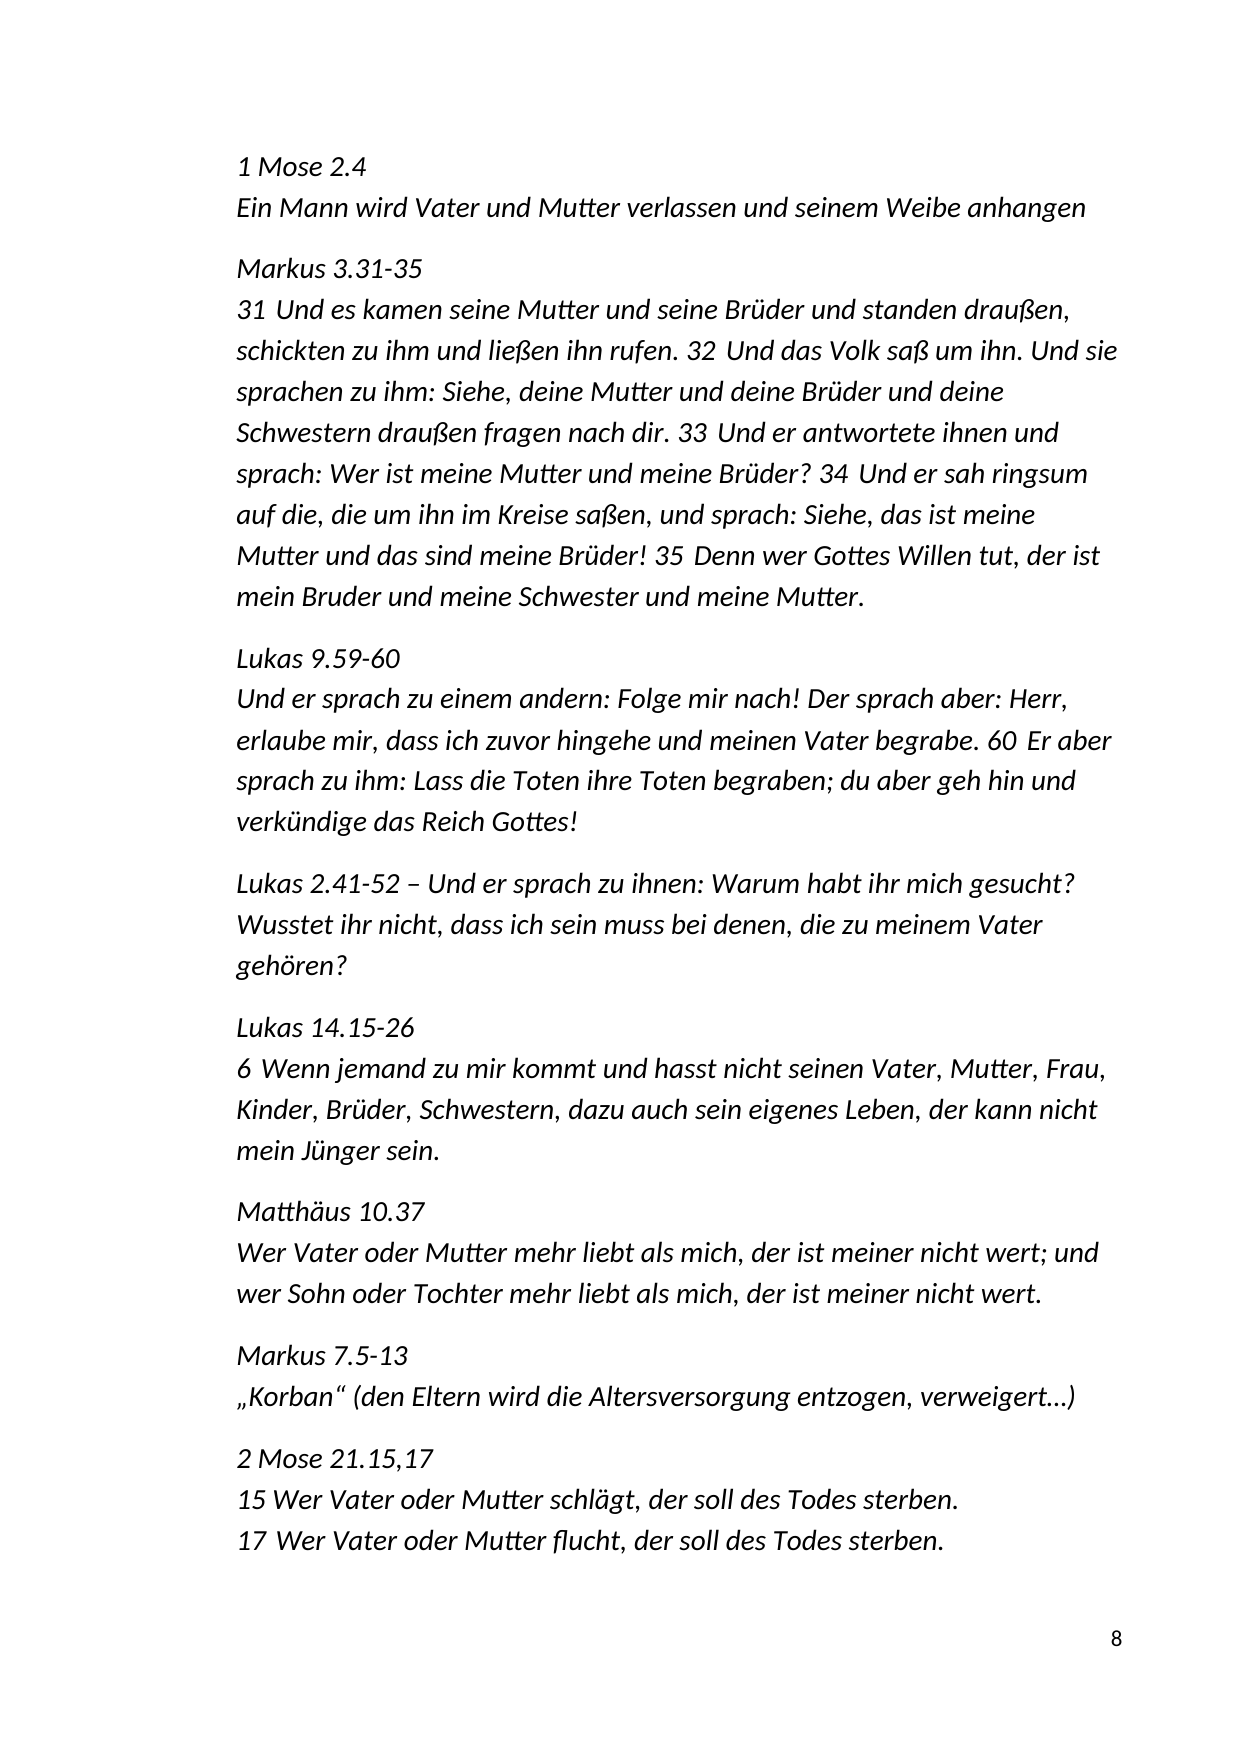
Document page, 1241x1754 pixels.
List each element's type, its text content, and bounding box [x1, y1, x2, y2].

text 2 Mose 21.15,17 15 Wer Vater oder Mutter schlägt, der soll des Todes sterben. 17 Wer Vater oder Mutter flucht, der soll des Todes sterben. [236, 1440, 1122, 1557]
text Matthäus 10.37 Wer Vater oder Mutter mehr liebt als mich, der ist meiner nicht wert; und wer Sohn oder Tochter mehr liebt als mich, der ist meiner nicht wert. [236, 1193, 1122, 1311]
text Markus 3.31-35 31 Und es kamen seine Mutter und seine Brüder und standen draußen, schickten zu ihm und ließen ihn rufen. 32 Und das Volk saß um ihn. Und sie sprachen zu ihm: Siehe, deine Mutter und deine Brüder und deine Schwestern draußen fragen nach dir. 33 Und er antwortete ihnen und sprach: Wer ist meine Mutter und meine Brüder? 34 Und er sah ringsum auf die, die um ihn im Kreise saßen, und sprach: Siehe, das ist meine Mutter und das sind meine Brüder! 35 Denn wer Gottes Willen tut, der ist mein Bruder und meine Schwester und meine Mutter. [236, 250, 1122, 613]
text Lukas 9.59-60 Und er sprach zu einem andern: Folge mir nach! Der sprach aber: Herr, erlaube mir, dass ich zuvor hingehe und meinen Vater begrabe. 60 Er aber sprach zu ihm: Lass die Toten ihre Toten begraben; du aber geh hin und verkündige das Reich Gottes! [236, 640, 1122, 839]
text 1 Mose 2.4 Ein Mann wird Vater und Mutter verlassen und seinem Weibe anhangen [236, 148, 1122, 224]
text Markus 7.5-13 „Korban“ (den Eltern wird die Altersversorgung entzogen, verweigert…) [236, 1337, 1122, 1414]
text Lukas 14.15-26 6 Wenn jemand zu mir kommt und hasst nicht seinen Vater, Mutter, Frau, Kinder, Brüder, Schwestern, dazu auch sein eigenes Leben, der kann nicht mein Jünger sein. [236, 1009, 1122, 1167]
text Lukas 2.41-52 – Und er sprach zu ihnen: Warum habt ihr mich gesucht? Wusstet ihr nicht, dass ich sein muss bei denen, die zu meinem Vater gehören? [236, 865, 1122, 983]
